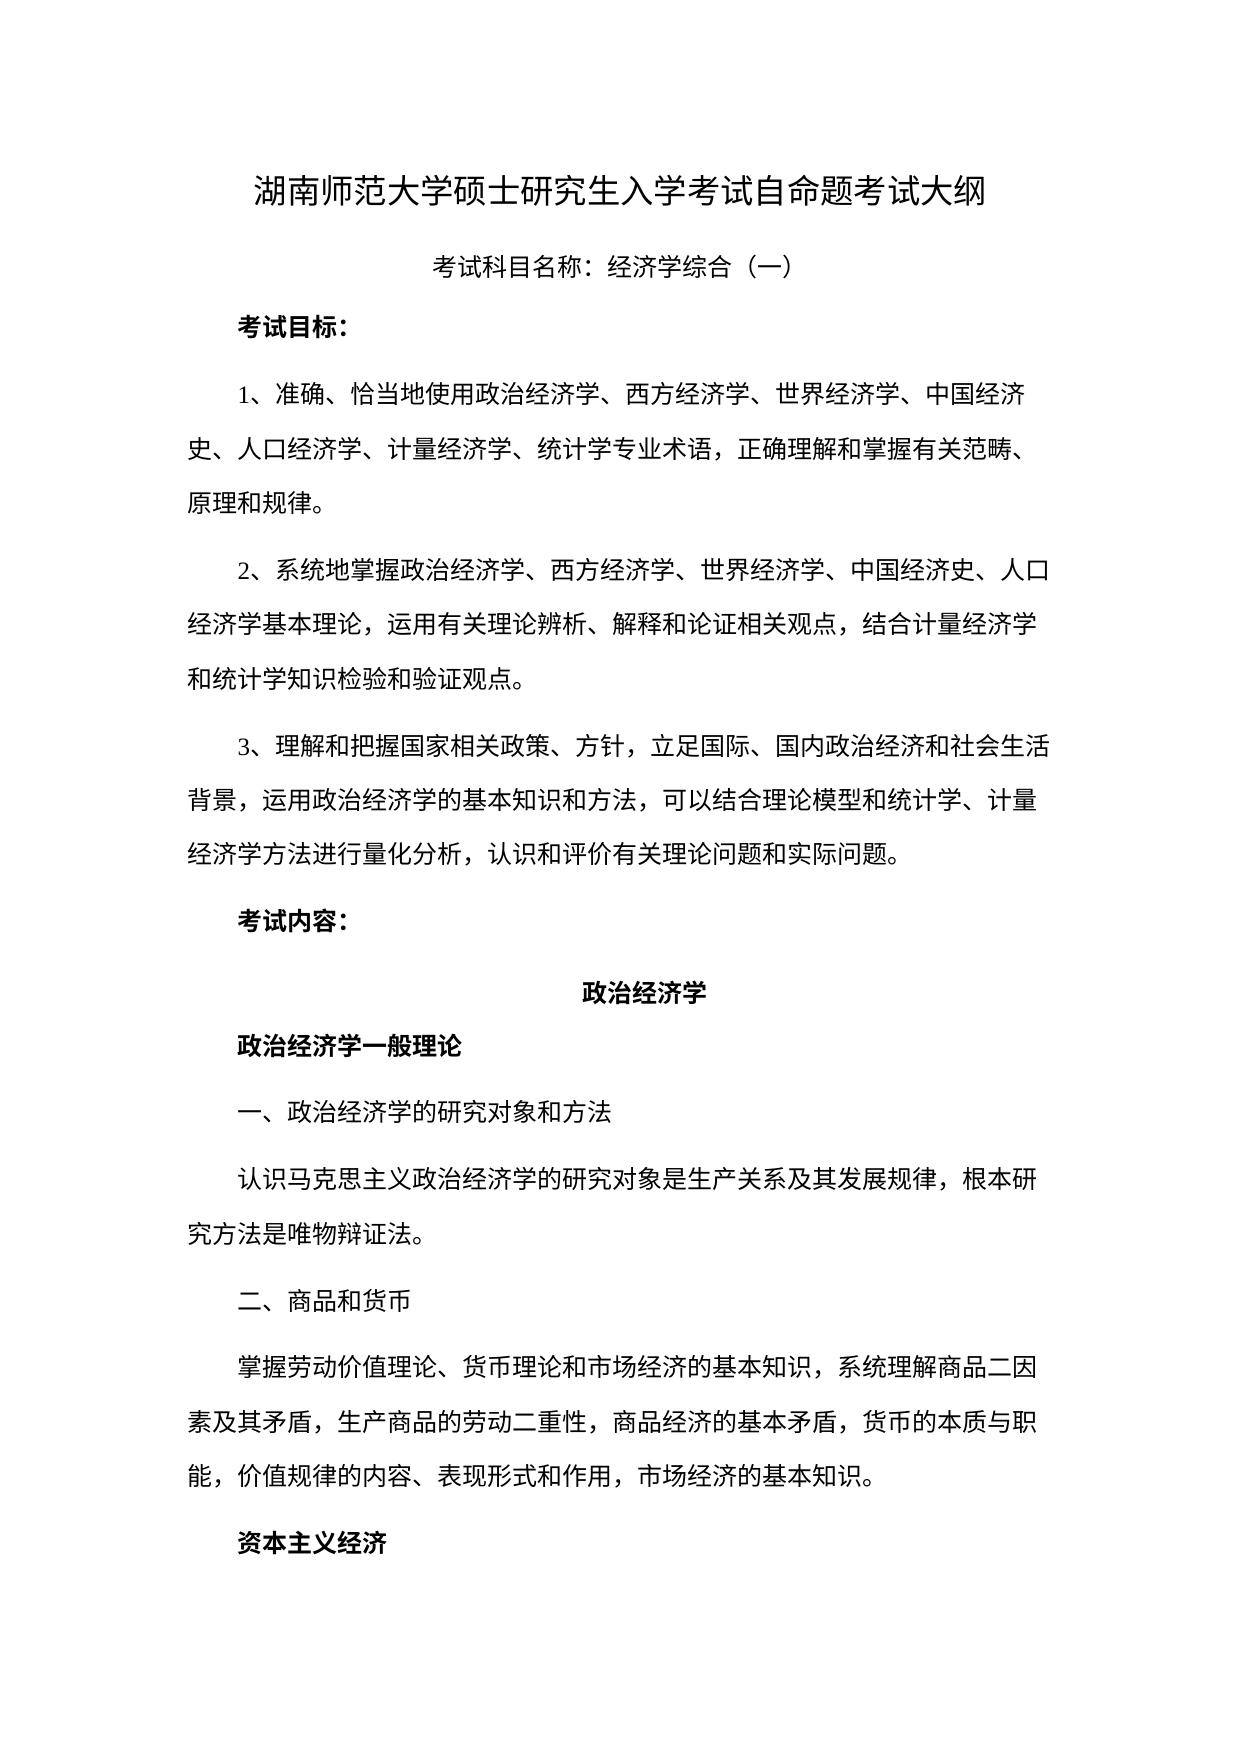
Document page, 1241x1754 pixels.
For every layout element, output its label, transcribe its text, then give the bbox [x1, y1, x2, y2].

text 一、政治经济学的研究对象和方法 [187, 1093, 1053, 1129]
text 掌握劳动价值理论、货币理论和市场经济的基本知识，系统理解商品二因素及其矛盾，生产商品的劳动二重性，商品经济的基本矛盾，货币的本质与职能，价值规律的内容、表现形式和作用，市场经济的基本知识。 [187, 1348, 1053, 1493]
text 二、商品和货币 [187, 1281, 1053, 1317]
text 考试目标： [187, 308, 1053, 344]
text 2、系统地掌握政治经济学、西方经济学、世界经济学、中国经济史、人口经济学基本理论，运用有关理论辨析、解释和论证相关观点，结合计量经济学和统计学知识检验和验证观点。 [187, 550, 1053, 695]
text 考试科目名称：经济学综合（一） [187, 235, 1053, 287]
text 湖南师范大学硕士研究生入学考试自命题考试大纲 [187, 162, 1053, 214]
text 1、准确、恰当地使用政治经济学、西方经济学、世界经济学、中国经济史、人口经济学、计量经济学、统计学专业术语，正确理解和掌握有关范畴、原理和规律。 [187, 375, 1053, 520]
text 考试内容： [187, 902, 1053, 938]
text 政治经济学 [187, 972, 1053, 1010]
text 认识马克思主义政治经济学的研究对象是生产关系及其发展规律，根本研究方法是唯物辩证法。 [187, 1160, 1053, 1250]
text 资本主义经济 [187, 1523, 1053, 1560]
text 3、理解和把握国家相关政策、方针，立足国际、国内政治经济和社会生活背景，运用政治经济学的基本知识和方法，可以结合理论模型和统计学、计量经济学方法进行量化分析，认识和评价有关理论问题和实际问题。 [187, 726, 1053, 871]
text 政治经济学一般理论 [187, 1026, 1053, 1062]
